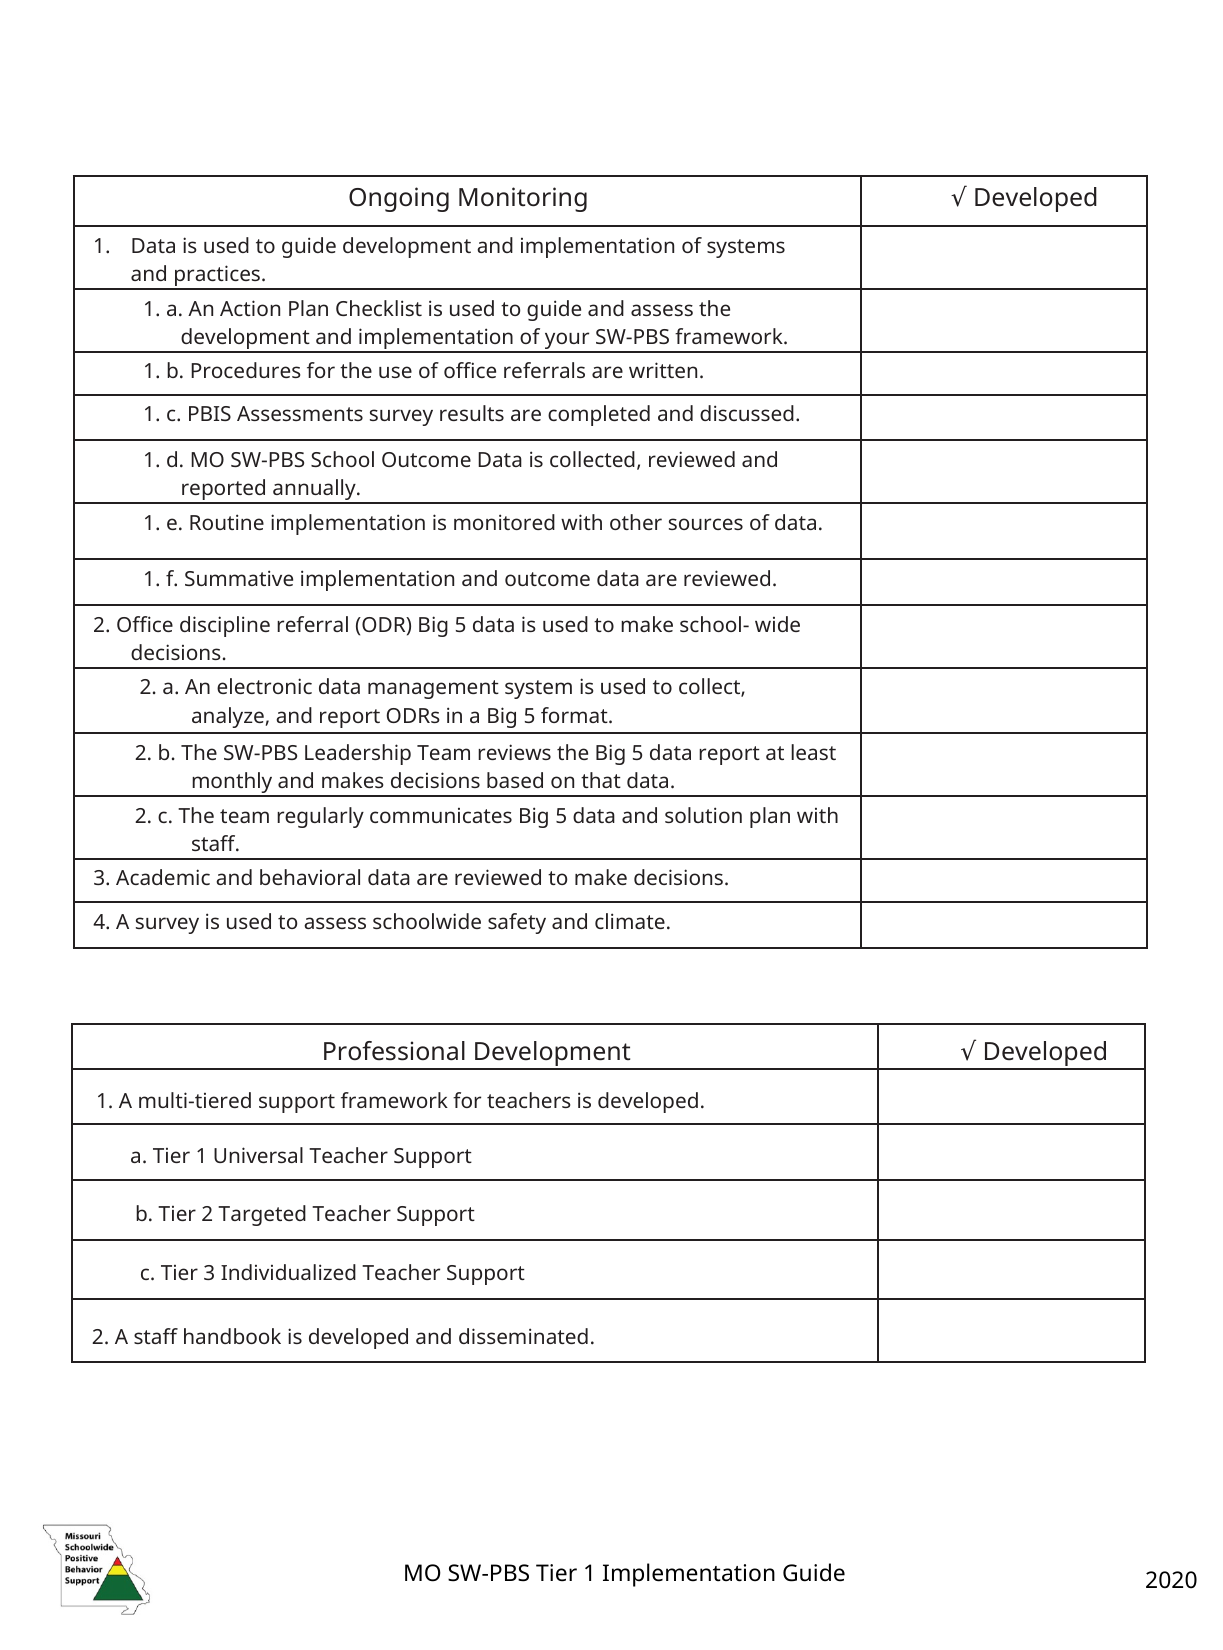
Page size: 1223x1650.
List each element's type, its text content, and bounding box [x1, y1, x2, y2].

table_cell 4. A survey is used to assess schoolwide safety and climate. [75, 903, 860, 947]
table_cell 1. Data is used to guide development and implementation of systems and practices. [75, 227, 860, 288]
table_cell [879, 1070, 1144, 1123]
table_cell 1. c. PBIS Assessments survey results are completed and discussed. [75, 396, 860, 439]
table_header √ Developed [862, 177, 1146, 225]
table_cell [862, 504, 1146, 558]
table_cell [862, 734, 1146, 795]
table_cell 1. a. An Action Plan Checklist is used to guide and assess the development and implementation of your SW-PBS framework. [75, 290, 860, 351]
table_cell 1. A multi-tiered support framework for teachers is developed. [73, 1070, 877, 1123]
table_cell [862, 441, 1146, 502]
table_cell 1. e. Routine implementation is monitored with other sources of data. [75, 504, 860, 558]
table_cell [862, 903, 1146, 947]
table_cell 2. c. The team regularly communicates Big 5 data and solution plan with staff. [75, 797, 860, 858]
table_cell [879, 1181, 1144, 1239]
table_cell [879, 1125, 1144, 1179]
table_cell 2. b. The SW-PBS Leadership Team reviews the Big 5 data report at least monthly and makes decisions based on that data. [75, 734, 860, 795]
table_cell [862, 353, 1146, 393]
table_cell [862, 396, 1146, 439]
table_header Ongoing Monitoring [75, 177, 860, 225]
table_cell 1. d. MO SW-PBS School Outcome Data is collected, reviewed and reported annually. [75, 441, 860, 502]
table_header √ Developed [879, 1025, 1144, 1068]
table_cell [862, 669, 1146, 732]
table_cell [879, 1300, 1144, 1361]
table_cell [862, 797, 1146, 858]
table_cell 1. b. Procedures for the use of office referrals are written. [75, 353, 860, 393]
table_cell [862, 560, 1146, 604]
table_cell 3. Academic and behavioral data are reviewed to make decisions. [75, 860, 860, 901]
picture [4, 1494, 173, 1645]
table_cell [862, 227, 1146, 288]
table_cell [862, 290, 1146, 351]
table_cell c. Tier 3 Individualized Teacher Support [73, 1241, 877, 1297]
table_cell 2. Office discipline referral (ODR) Big 5 data is used to make school- wide decisions. [75, 606, 860, 667]
table_cell [879, 1241, 1144, 1297]
table_cell [862, 606, 1146, 667]
table_cell b. Tier 2 Targeted Teacher Support [73, 1181, 877, 1239]
table_header Professional Development [73, 1025, 877, 1068]
table_cell 2. A staff handbook is developed and disseminated. [73, 1300, 877, 1361]
table_cell a. Tier 1 Universal Teacher Support [73, 1125, 877, 1179]
table_cell 1. f. Summative implementation and outcome data are reviewed. [75, 560, 860, 604]
table_cell [862, 860, 1146, 901]
table_cell 2. a. An electronic data management system is used to collect, analyze, and report ODRs in a Big 5 format. [75, 669, 860, 732]
